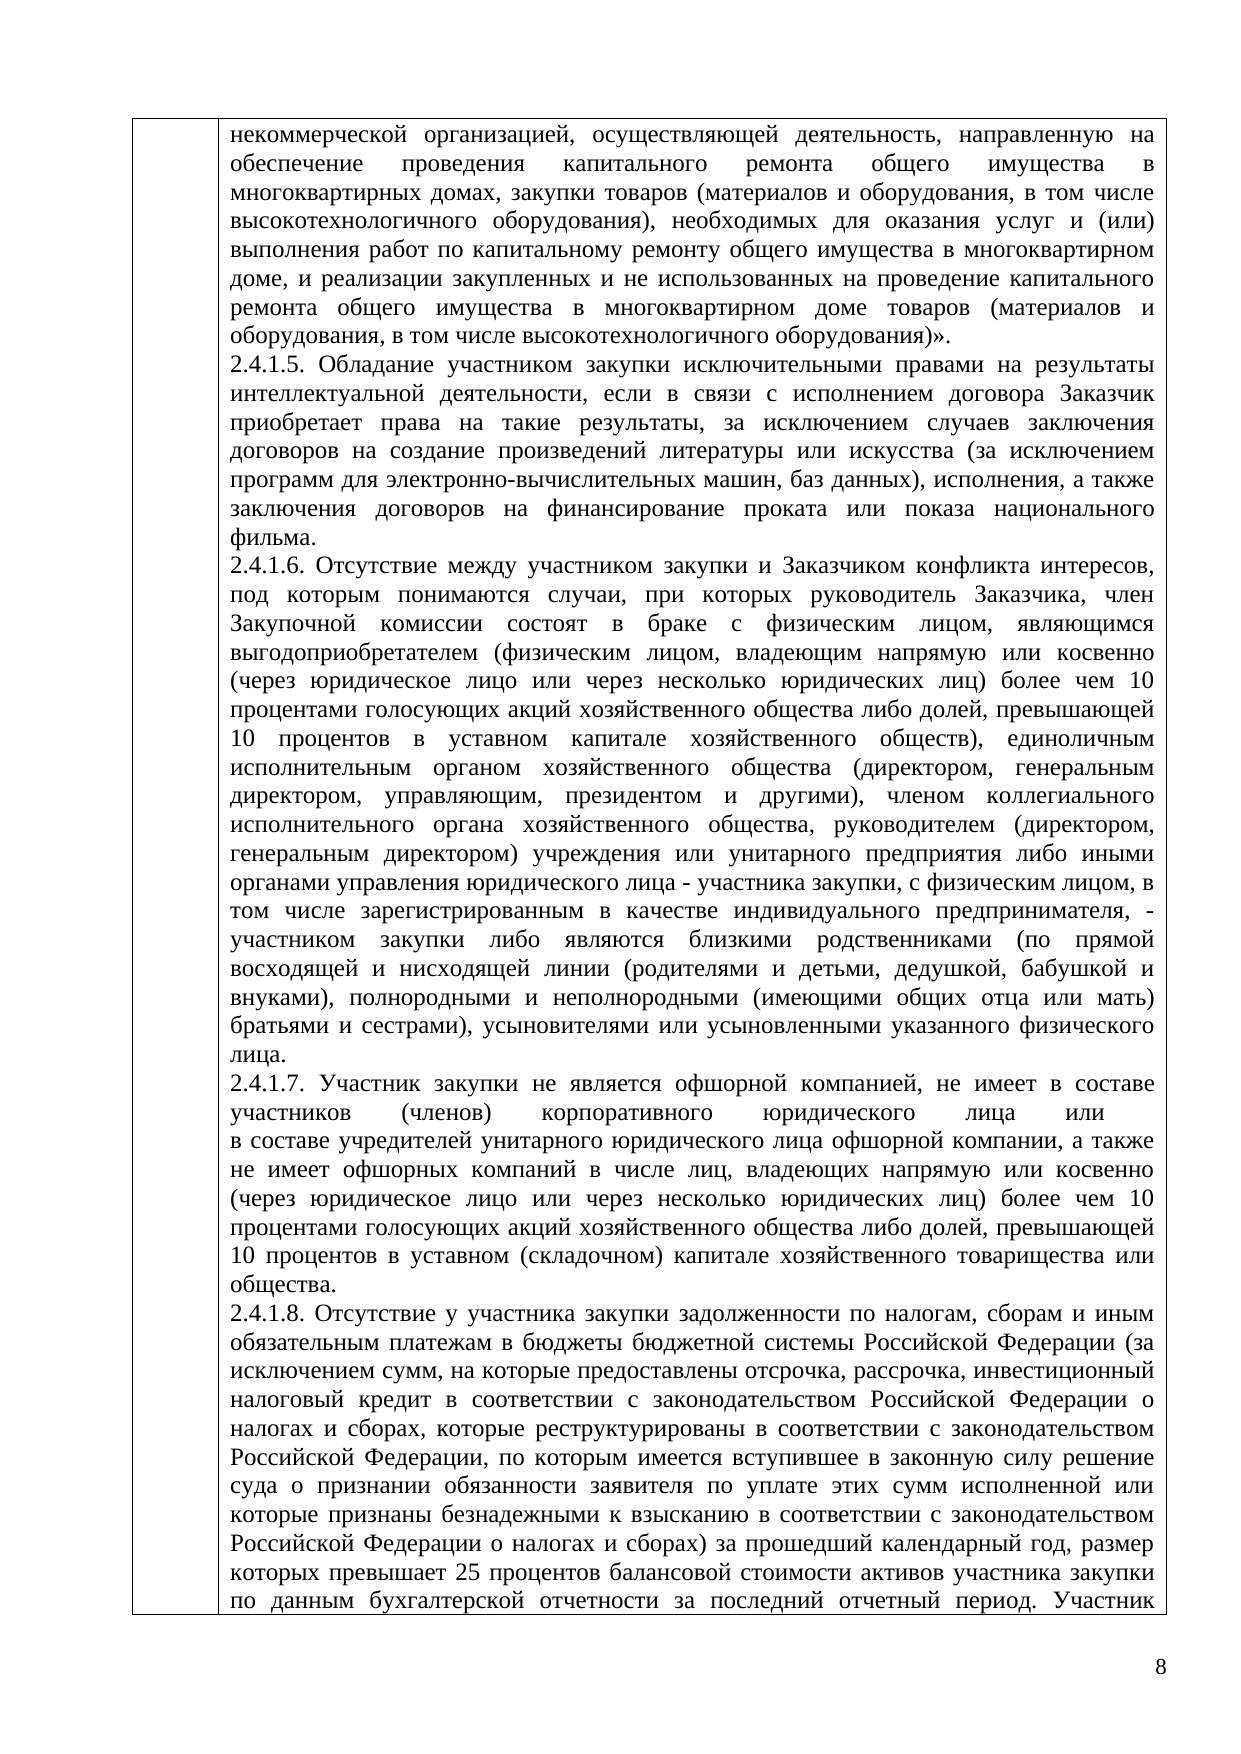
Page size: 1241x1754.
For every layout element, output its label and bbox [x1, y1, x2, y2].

table_cell [133, 119, 218, 1614]
table_cell [219, 119, 1166, 1614]
